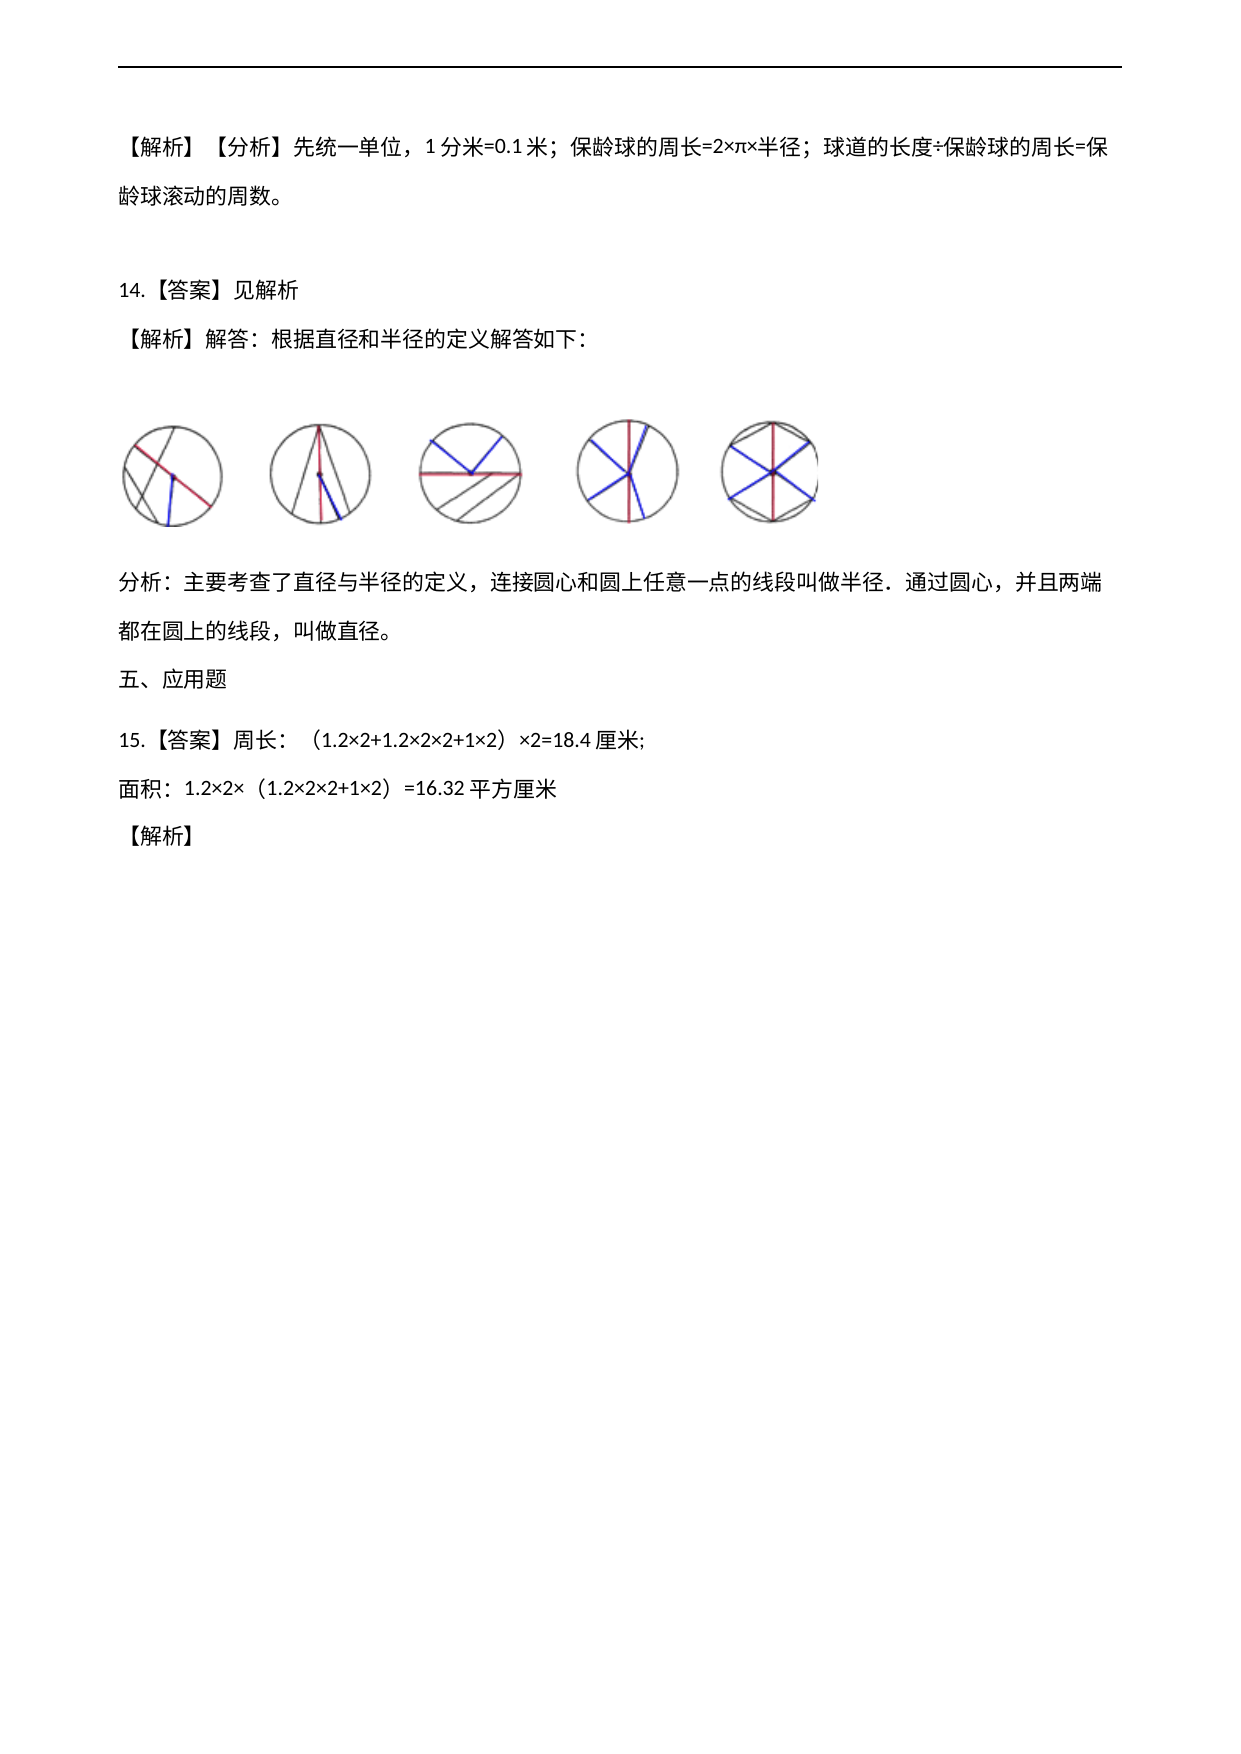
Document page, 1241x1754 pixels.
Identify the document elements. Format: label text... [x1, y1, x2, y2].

text 【解析】【分析】先统一单位，1分米=0.1米；保龄球的周长=2×π×半径；球道的长度÷保龄球的周长=保龄球滚动的周数。 [118, 129, 1122, 259]
text 【解析】 [118, 820, 1122, 852]
text 【解析】解答：根据直径和半径的定义解答如下： 分析：主要考查了直径与半径的定义，连接圆心和圆上任意一点的线段叫做半径．通过圆心，并且两端都在圆上的线段，叫做直径。 [118, 321, 1122, 646]
text 五、应用题 [118, 662, 1122, 694]
text 15.【答案】周长：（1.2×2+1.2×2×2+1×2）×2=18.4厘米; 面积：1.2×2×（1.2×2×2+1×2）=16.32平方厘米 [118, 723, 1122, 804]
picture [118, 418, 819, 527]
text 14.【答案】见解析 [118, 273, 1122, 305]
